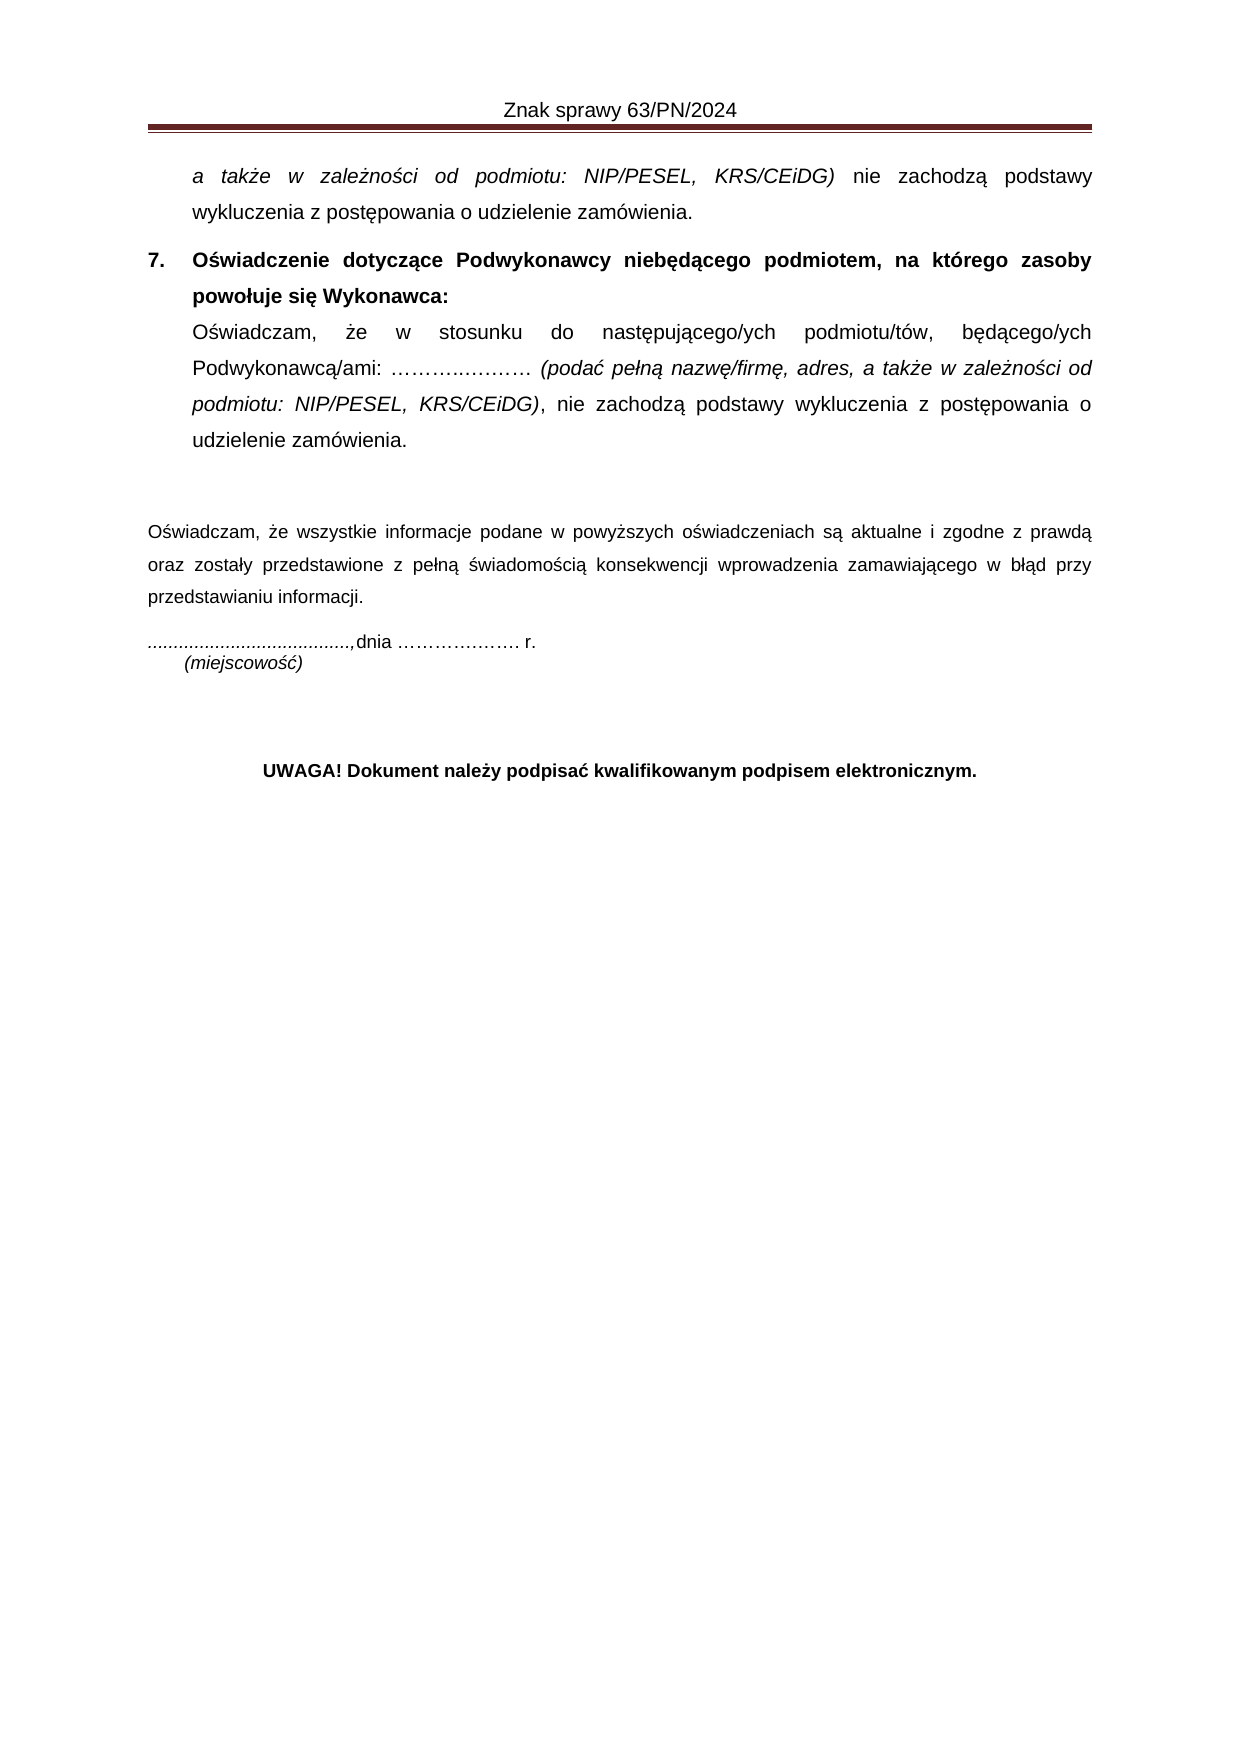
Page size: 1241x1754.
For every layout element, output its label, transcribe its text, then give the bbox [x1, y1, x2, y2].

text .......................................,dnia ………….……. r. [148, 630, 1092, 652]
text (miejscowość) [148, 652, 1092, 673]
text UWAGA! Dokument należy podpisać kwalifikowanym podpisem elektronicznym. [148, 760, 1092, 781]
list Oświadczenie dotyczące Podwykonawcy niebędącego podmiotem, na którego zasoby powołuje się Wykonawca: [148, 248, 1092, 308]
text Oświadczam, że wszystkie informacje podane w powyższych oświadczeniach są aktualne i zgodne z prawdą oraz zostały przedstawione z pełną świadomością konsekwencji wprowadzenia zamawiającego w błąd przy przedstawianiu informacji. [148, 521, 1092, 607]
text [192, 164, 1092, 224]
text Oświadczam, że w stosunku do następującego/ych podmiotu/tów, będącego/ych Podwykonawcą/ami: ………..….…… (podać pełną nazwę/firmę, adres, a także w zależności od podmiotu: NIP/PESEL, KRS/CEiDG), nie zachodzą podstawy wykluczenia z postępowania o udzielenie zamówienia. [192, 320, 1092, 452]
